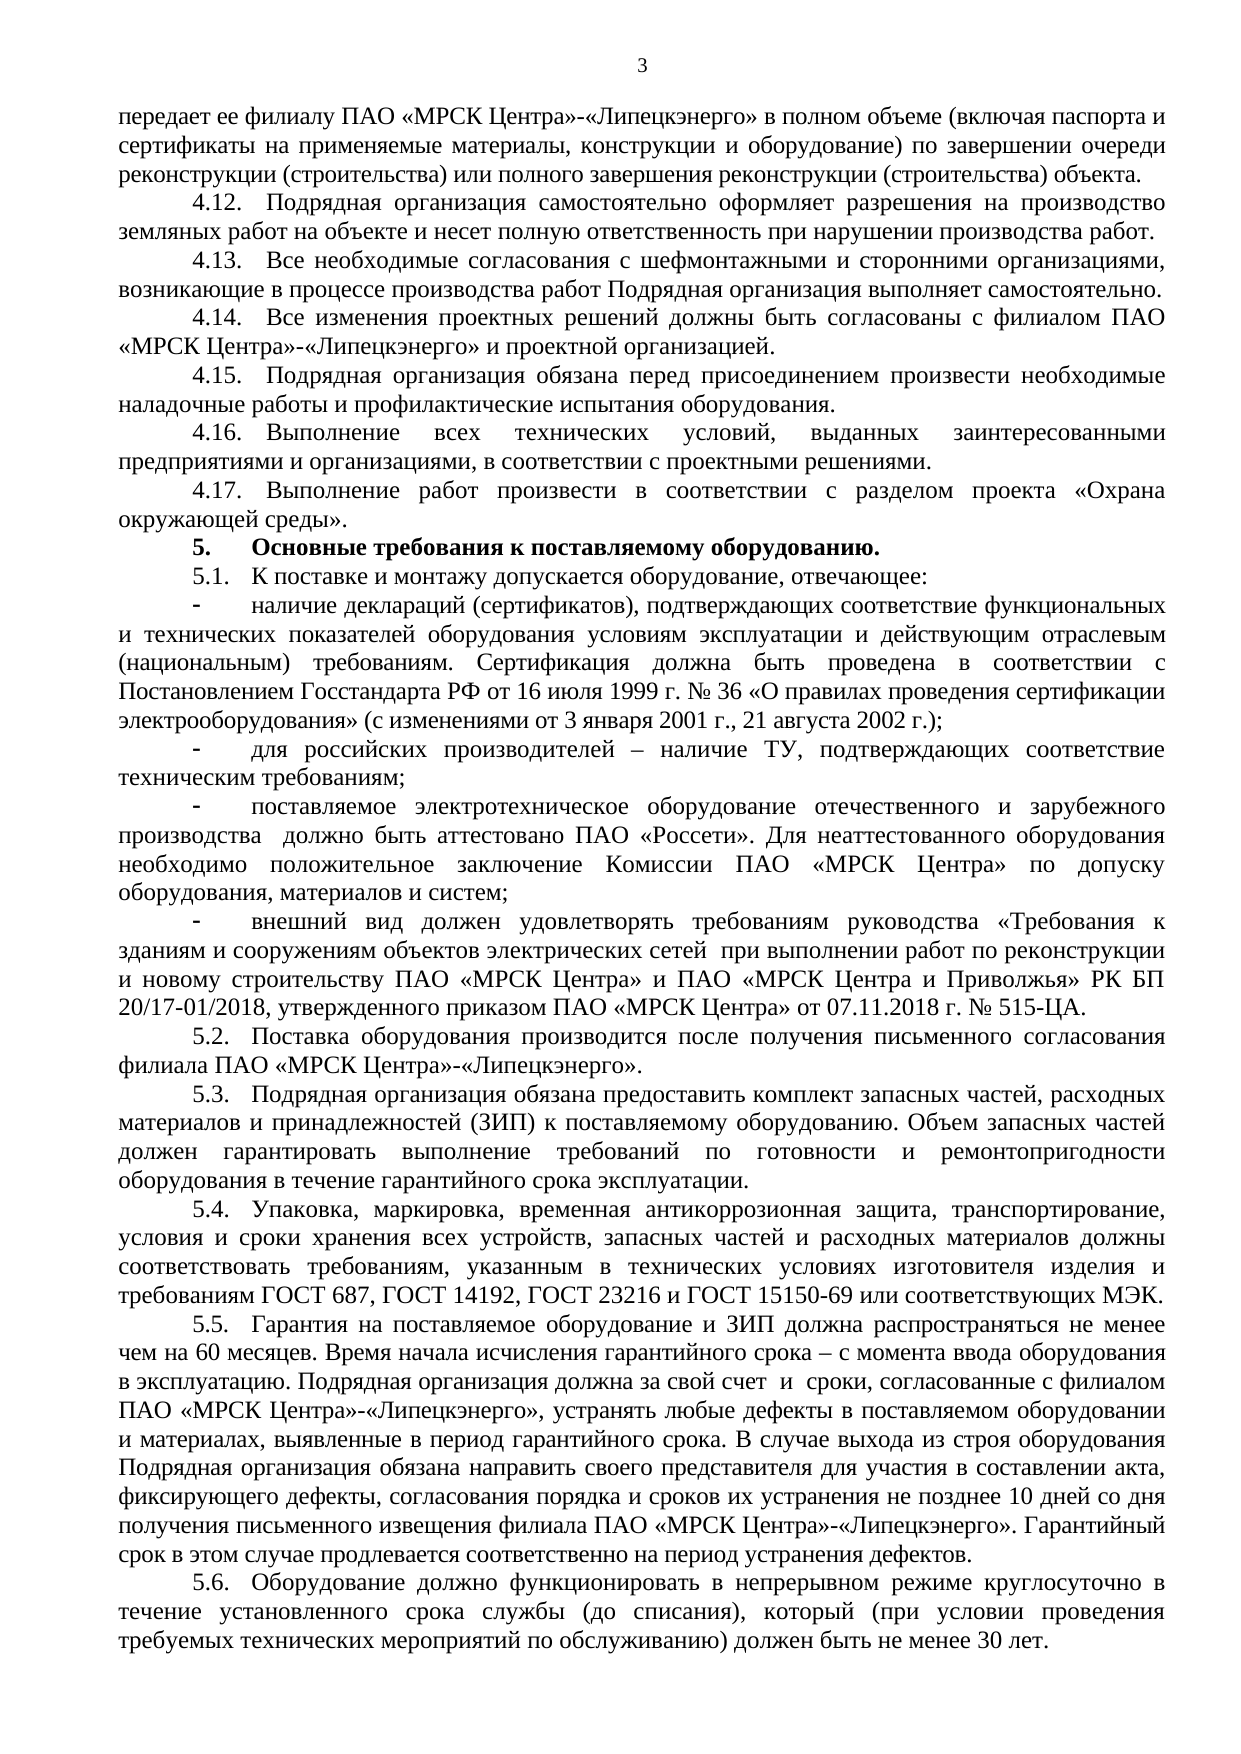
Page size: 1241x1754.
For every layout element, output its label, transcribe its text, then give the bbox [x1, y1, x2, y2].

list поставляемое электротехническое оборудование отечественного и зарубежного производства должно быть аттестовано ПАО «Россети». Для неаттестованного оборудования необходимо положительное заключение Комиссии ПАО «МРСК Центра» по допуску оборудования, материалов и систем; [118, 791, 1166, 906]
list Все необходимые согласования с шефмонтажными и сторонними организациями, возникающие в процессе производства работ Подрядная организация выполняет самостоятельно. [118, 245, 1166, 302]
list наличие деклараций (сертификатов), подтверждающих соответствие функциональных и технических показателей оборудования условиям эксплуатации и действующим отраслевым (национальным) требованиям. Сертификация должна быть проведена в соответствии с Постановлением Госстандарта РФ от 16 июля 1999 г. № 36 «О правилах проведения сертификации электрооборудования» (с изменениями от 3 января 2001 г., 21 августа 2002 г.); [118, 590, 1166, 734]
list Основные требования к поставляемому оборудованию. [118, 532, 1166, 561]
list Подрядная организация самостоятельно оформляет разрешения на производство земляных работ на объекте и несет полную ответственность при нарушении производства работ. [118, 187, 1166, 245]
list К поставке и монтажу допускается оборудование, отвечающее: [118, 561, 1166, 590]
list Гарантия на поставляемое оборудование и ЗИП должна распространяться не менее чем на 60 месяцев. Время начала исчисления гарантийного срока – с момента ввода оборудования в эксплуатацию. Подрядная организация должна за свой счет и сроки, согласованные с филиалом ПАО «МРСК Центра»-«Липецкэнерго», устранять любые дефекты в поставляемом оборудовании и материалах, выявленные в период гарантийного срока. В случае выхода из строя оборудования Подрядная организация обязана направить своего представителя для участия в составлении акта, фиксирующего дефекты, согласования порядка и сроков их устранения не позднее 10 дней со дня получения письменного извещения филиала ПАО «МРСК Центра»-«Липецкэнерго». Гарантийный срок в этом случае продлевается соответственно на период устранения дефектов. [118, 1309, 1166, 1567]
list Все изменения проектных решений должны быть согласованы с филиалом ПАО «МРСК Центра»-«Липецкэнерго» и проектной организацией. [118, 302, 1166, 360]
list Выполнение всех технических условий, выданных заинтересованными предприятиями и организациями, в соответствии с проектными решениями. [118, 417, 1166, 475]
list внешний вид должен удовлетворять требованиям руководства «Требования к зданиям и сооружениям объектов электрических сетей при выполнении работ по реконструкции и новому строительству ПАО «МРСК Центра» и ПАО «МРСК Центра и Приволжья» РК БП 20/17-01/2018, утвержденного приказом ПАО «МРСК Центра» от 07.11.2018 г. № 515-ЦА. [118, 906, 1166, 1021]
list Поставка оборудования производится после получения письменного согласования филиала ПАО «МРСК Центра»-«Липецкэнерго». [118, 1021, 1166, 1079]
list для российских производителей – наличие ТУ, подтверждающих соответствие техническим требованиям; [118, 734, 1166, 791]
list Подрядная организация обязана предоставить комплект запасных частей, расходных материалов и принадлежностей (ЗИП) к поставляемому оборудованию. Объем запасных частей должен гарантировать выполнение требований по готовности и ремонтопригодности оборудования в течение гарантийного срока эксплуатации. [118, 1079, 1166, 1194]
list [118, 101, 1166, 187]
list Упаковка, маркировка, временная антикоррозионная защита, транспортирование, условия и сроки хранения всех устройств, запасных частей и расходных материалов должны соответствовать требованиям, указанным в технических условиях изготовителя изделия и требованиям ГОСТ 687, ГОСТ 14192, ГОСТ 23216 и ГОСТ 15150-69 или соответствующих МЭК. [118, 1194, 1166, 1309]
list Подрядная организация обязана перед присоединением произвести необходимые наладочные работы и профилактические испытания оборудования. [118, 360, 1166, 417]
list Оборудование должно функционировать в непрерывном режиме круглосуточно в течение установленного срока службы (до списания), который (при условии проведения требуемых технических мероприятий по обслуживанию) должен быть не менее 30 лет. [118, 1567, 1166, 1654]
list Выполнение работ произвести в соответствии с разделом проекта «Охрана окружающей среды». [118, 475, 1166, 532]
